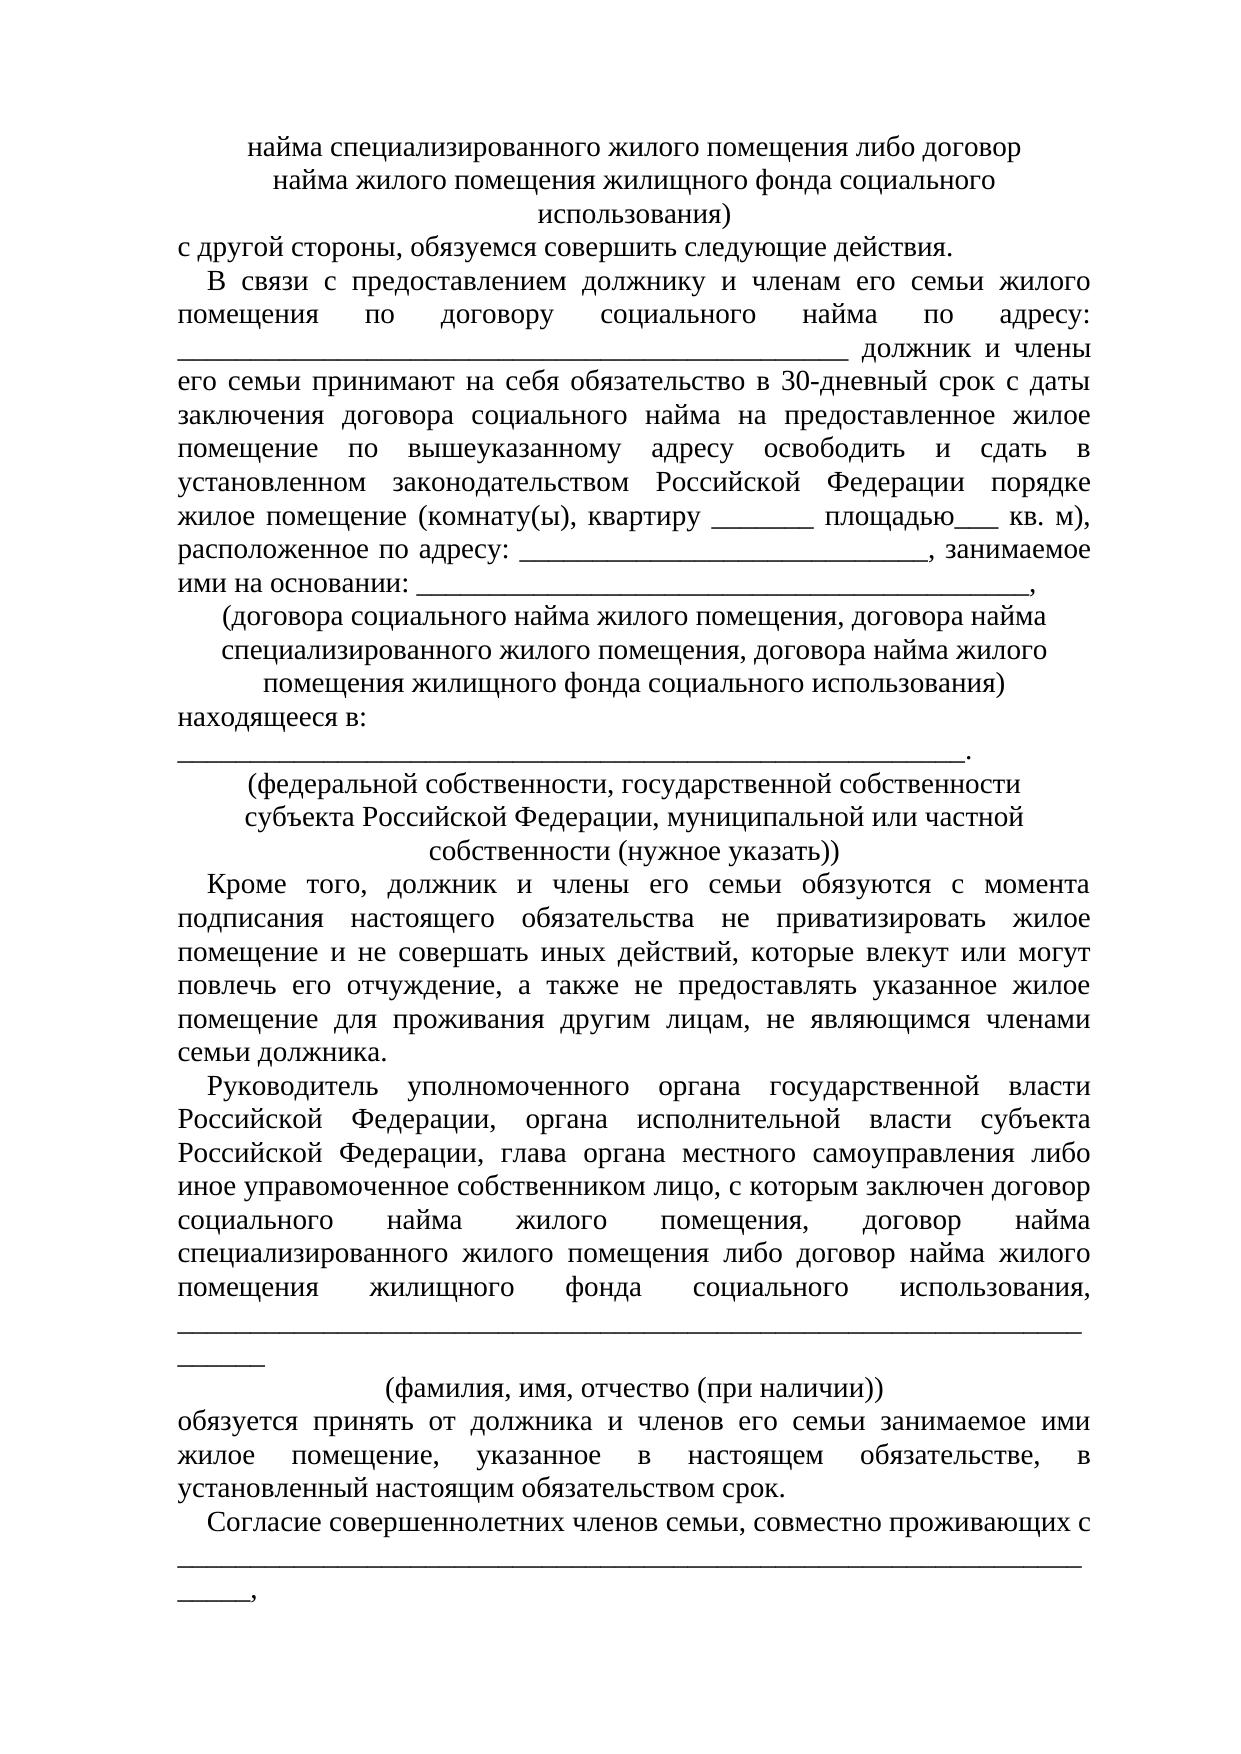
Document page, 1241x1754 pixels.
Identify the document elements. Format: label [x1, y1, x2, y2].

table_cell [171, 118, 1098, 1615]
